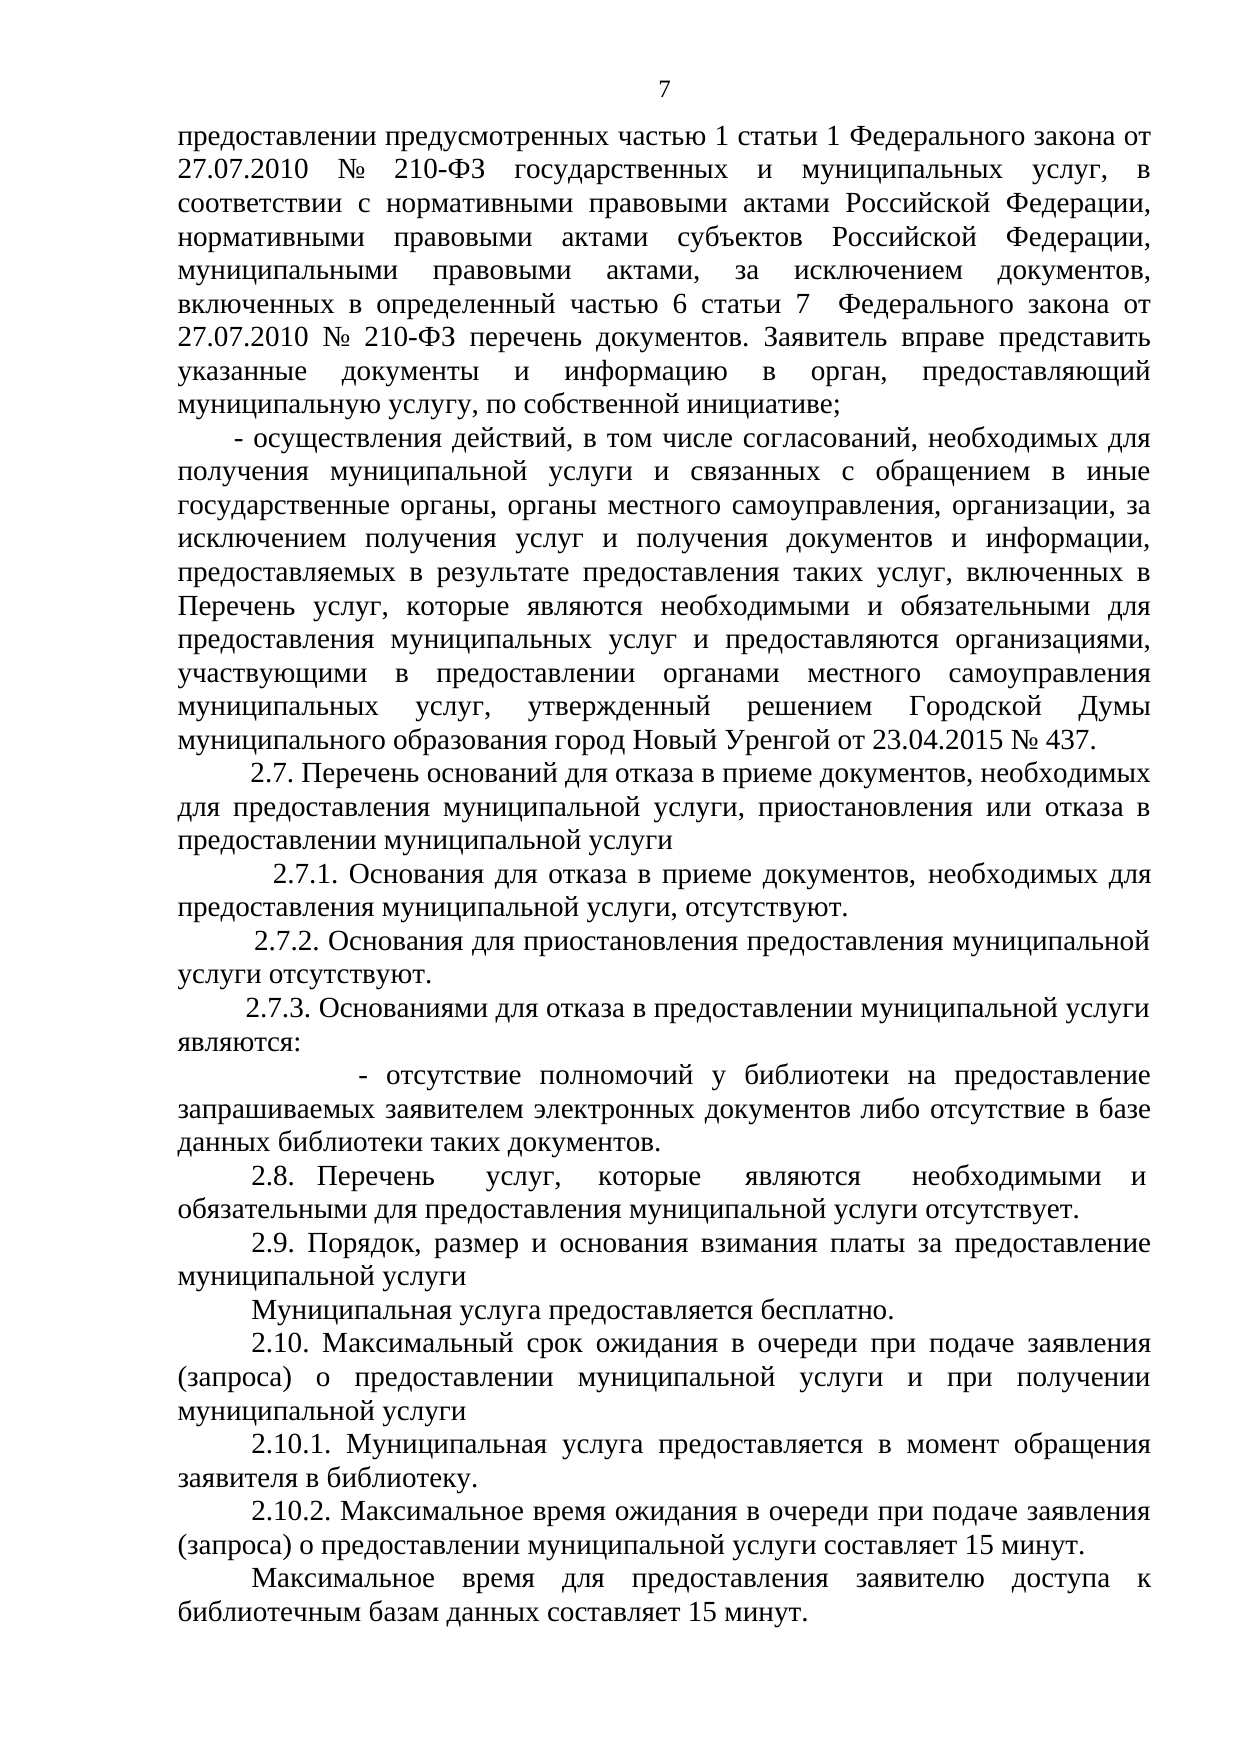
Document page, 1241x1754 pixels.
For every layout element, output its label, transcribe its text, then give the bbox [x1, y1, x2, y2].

text 2.10.2. Максимальное время ожидания в очереди при подаче заявления (запроса) о предоставлении муниципальной услуги составляет 15 минут. [177, 1493, 1152, 1560]
text - осуществления действий, в том числе согласований, необходимых для получения муниципальной услуги и связанных с обращением в иные государственные органы, органы местного самоуправления, организации, за исключением получения услуг и получения документов и информации, предоставляемых в результате предоставления таких услуг, включенных в Перечень услуг, которые являются необходимыми и обязательными для предоставления муниципальных услуг и предоставляются организациями, участвующими в предоставлении органами местного самоуправления муниципальных услуг, утвержденный решением Городской Думы муниципального образования город Новый Уренгой от 23.04.2015 № 437. [177, 420, 1152, 755]
text 2.7.3. Основаниями для отказа в предоставлении муниципальной услуги являются: [177, 990, 1152, 1057]
text 2.7.2. Основания для приостановления предоставления муниципальной услуги отсутствуют. [177, 923, 1152, 990]
text 2.10. Максимальный срок ожидания в очереди при подаче заявления (запроса) о предоставлении муниципальной услуги и при получении муниципальной услуги [177, 1326, 1152, 1426]
text 2.9. Порядок, размер и основания взимания платы за предоставление муниципальной услуги [177, 1225, 1152, 1292]
text - отсутствие полномочий у библиотеки на предоставление запрашиваемых заявителем электронных документов либо отсутствие в базе данных библиотеки таких документов. [177, 1057, 1152, 1158]
text 2.8. Перечень услуг, которые являются необходимыми и обязательными для предоставления муниципальной услуги отсутствует. [177, 1158, 1152, 1225]
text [177, 118, 1152, 420]
text Максимальное время для предоставления заявителю доступа к библиотечным базам данных составляет 15 минут. [177, 1560, 1152, 1627]
text Муниципальная услуга предоставляется бесплатно. [177, 1292, 1152, 1326]
text 2.10.1. Муниципальная услуга предоставляется в момент обращения заявителя в библиотеку. [177, 1426, 1152, 1493]
text 2.7. Перечень оснований для отказа в приеме документов, необходимых для предоставления муниципальной услуги, приостановления или отказа в предоставлении муниципальной услуги [177, 755, 1152, 856]
text 2.7.1. Основания для отказа в приеме документов, необходимых для предоставления муниципальной услуги, отсутствуют. [177, 856, 1152, 923]
